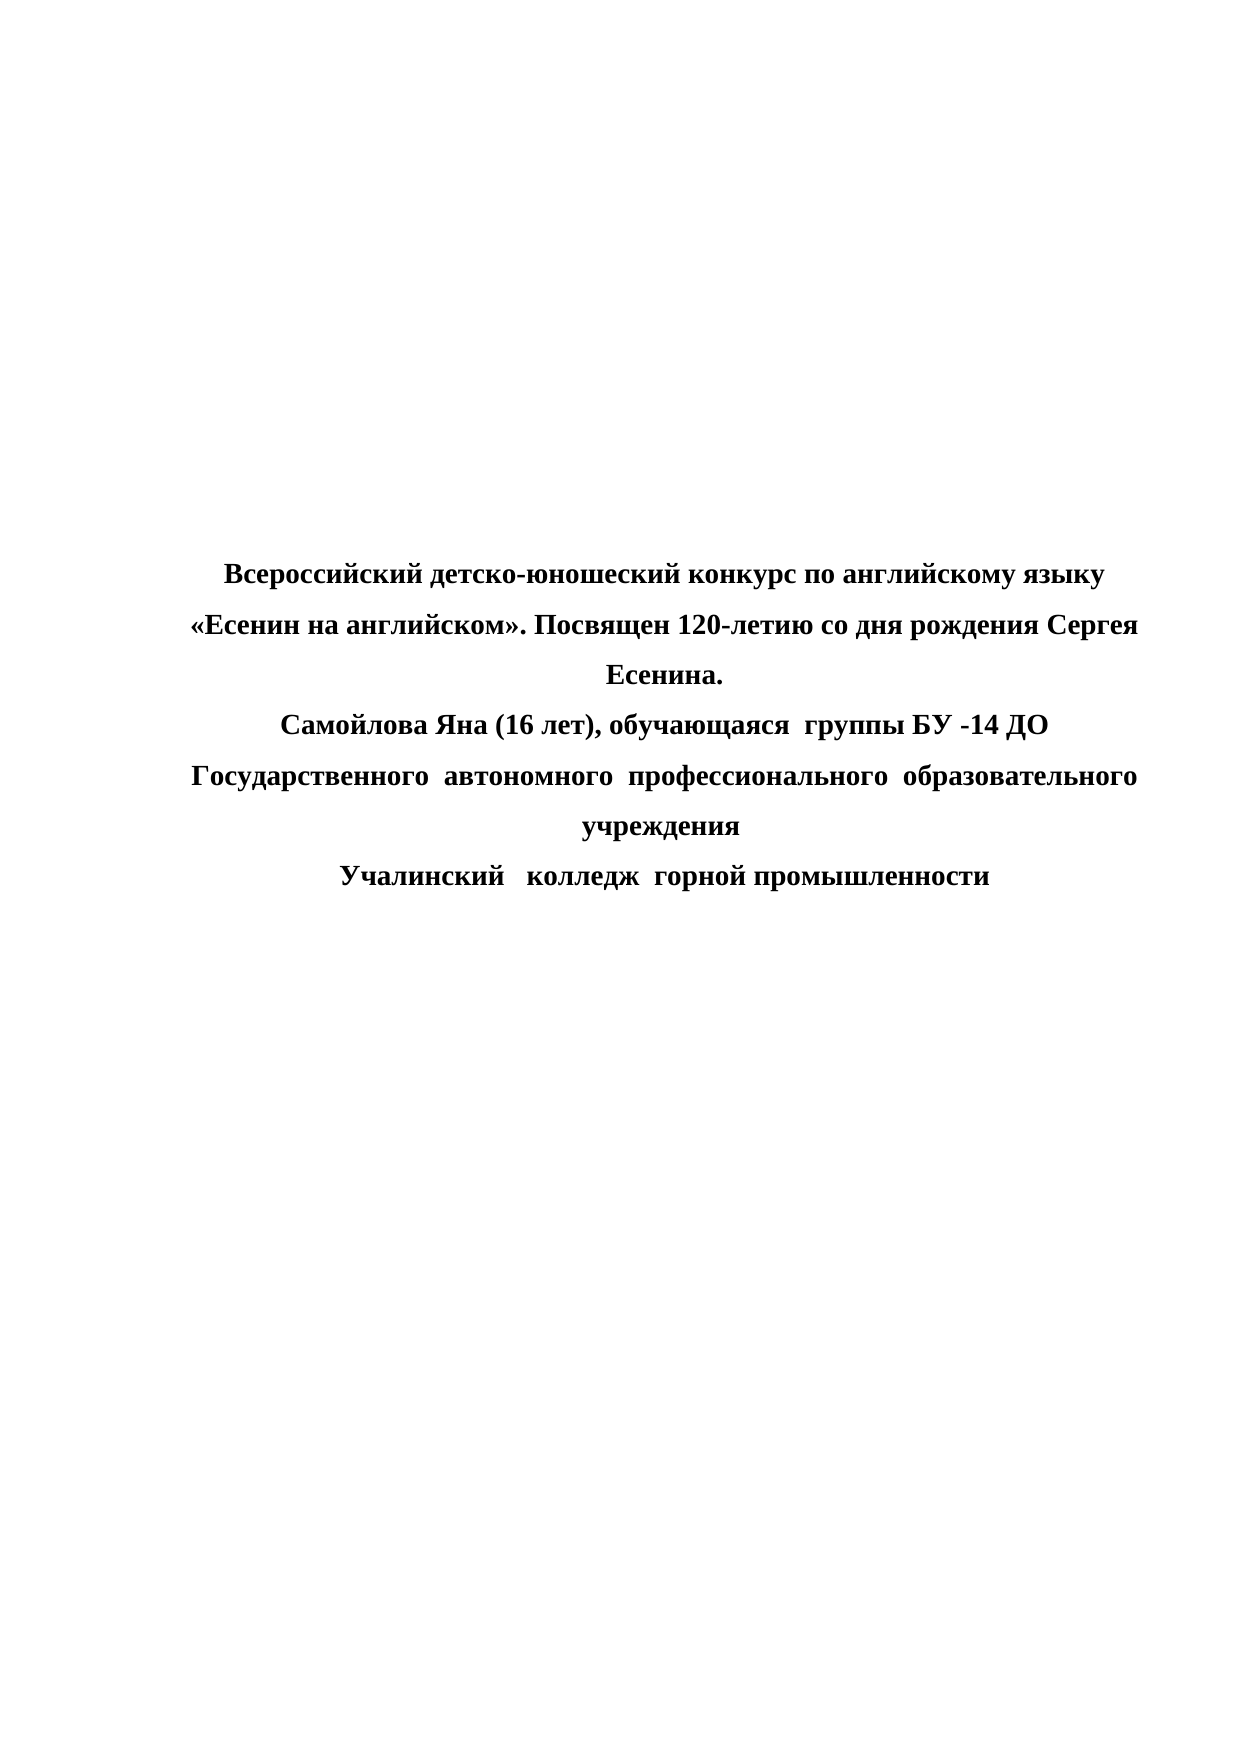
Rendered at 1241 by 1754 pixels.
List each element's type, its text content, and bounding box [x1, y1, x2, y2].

text Самойлова Яна (16 лет), обучающаяся группы БУ -14 ДО [177, 707, 1152, 741]
text Всероссийский детско-юношеский конкурс по английскому языку [177, 557, 1152, 590]
text Государственного автономного профессионального образовательного учреждения Учалинский колледж горной промышленности [177, 758, 1152, 892]
text «Есенин на английском». Посвящен 120-летию со дня рождения Сергея Есенина. [177, 607, 1152, 691]
